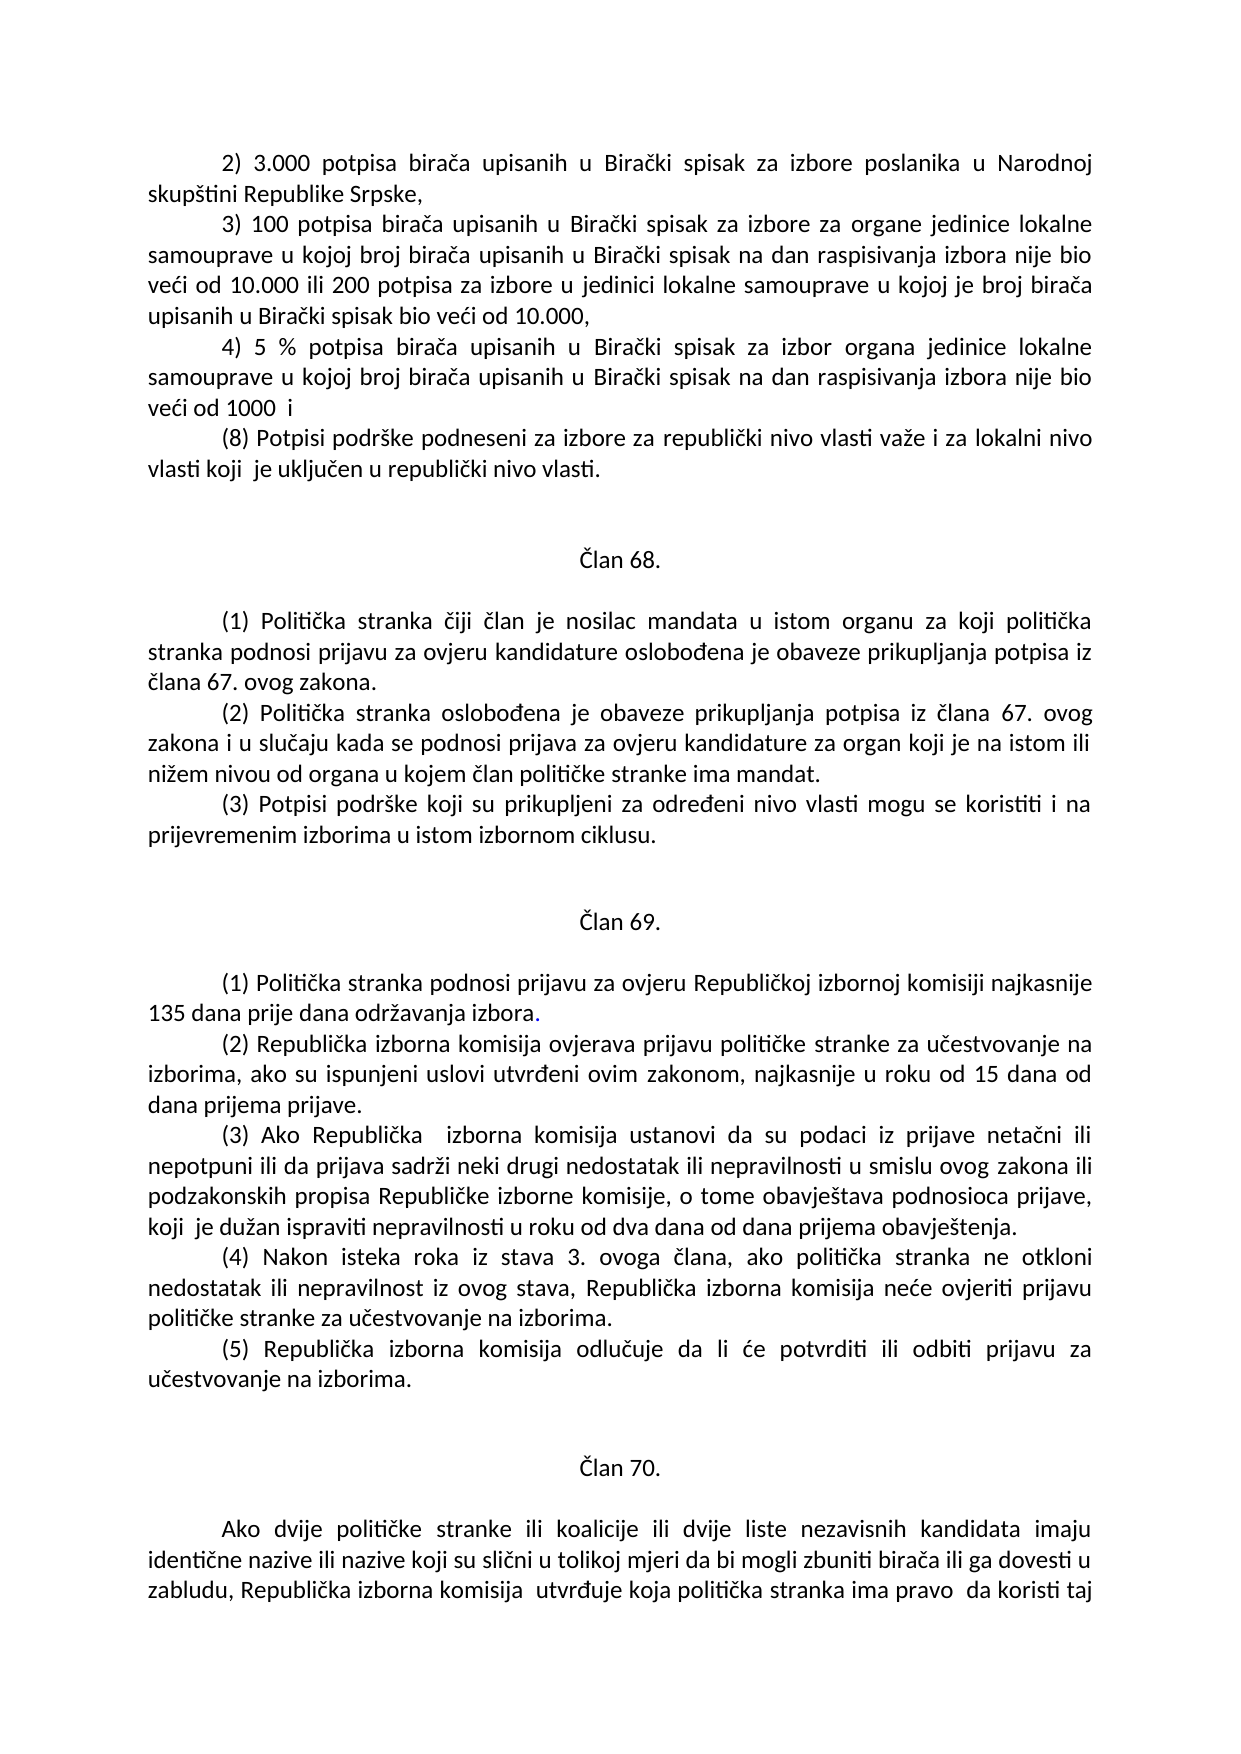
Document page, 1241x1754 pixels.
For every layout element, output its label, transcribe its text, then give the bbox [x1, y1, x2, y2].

text (8) Potpisi podrške podneseni za izbore za republički nivo vlasti važe i za lokalni nivo vlasti koji je uključen u republički nivo vlasti. [148, 422, 1093, 483]
text 4) 5 % potpisa birača upisanih u Birački spisak za izbor organa jedinice lokalne samouprave u kojoj broj birača upisanih u Birački spisak na dan raspisivanja izbora nije bio veći od 1000 i [148, 331, 1093, 422]
text (2) Politička stranka oslobođena je obaveze prikupljanja potpisa iz člana 67. ovog zakona i u slučaju kada se podnosi prijava za ovjeru kandidature za organ koji je na istom ili nižem nivou od organa u kojem član političke stranke ima mandat. [148, 697, 1093, 788]
text Član 70. [148, 1452, 1093, 1483]
text 3) 100 potpisa birača upisanih u Birački spisak za izbore za organe jedinice lokalne samouprave u kojoj broj birača upisanih u Birački spisak na dan raspisivanja izbora nije bio veći od 10.000 ili 200 potpisa za izbore u jedinici lokalne samouprave u kojoj je broj birača upisanih u Birački spisak bio veći od 10.000, [148, 209, 1093, 331]
text (1) Politička stranka čiji član je nosilac mandata u istom organu za koji politička stranka podnosi prijavu za ovjeru kandidature oslobođena je obaveze prikupljanja potpisa iz člana 67. ovog zakona. [148, 605, 1093, 697]
text 2) 3.000 potpisa birača upisanih u Birački spisak za izbore poslanika u Narodnoj skupštini Republike Srpske, [148, 148, 1093, 209]
text (3) Ako Republička izborna komisija ustanovi da su podaci iz prijave netačni ili nepotpuni ili da prijava sadrži neki drugi nedostatak ili nepravilnosti u smislu ovog zakona ili podzakonskih propisa Republičke izborne komisije, o tome obavještava podnosioca prijave, koji je dužan ispraviti nepravilnosti u roku od dva dana od dana prijema obavještenja. [148, 1119, 1093, 1241]
text (3) Potpisi podrške koji su prikupljeni za određeni nivo vlasti mogu se koristiti i na prijevremenim izborima u istom izbornom ciklusu. [148, 788, 1093, 849]
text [148, 1513, 1093, 1605]
text Član 68. [148, 544, 1093, 575]
text Član 69. [148, 906, 1093, 936]
text (1) Politička stranka podnosi prijavu za ovjeru Republičkoj izbornoj komisiji najkasnije 135 dana prije dana održavanja izbora. [148, 967, 1093, 1028]
text (2) Republička izborna komisija ovjerava prijavu političke stranke za učestvovanje na izborima, ako su ispunjeni uslovi utvrđeni ovim zakonom, najkasnije u roku od 15 dana od dana prijema prijave. [148, 1028, 1093, 1119]
text (5) Republička izborna komisija odlučuje da li će potvrditi ili odbiti prijavu za učestvovanje na izborima. [148, 1333, 1093, 1394]
text (4) Nakon isteka roka iz stava 3. ovoga člana, ako politička stranka ne otkloni nedostatak ili nepravilnost iz ovog stava, Republička izborna komisija neće ovjeriti prijavu političke stranke za učestvovanje na izborima. [148, 1241, 1093, 1333]
